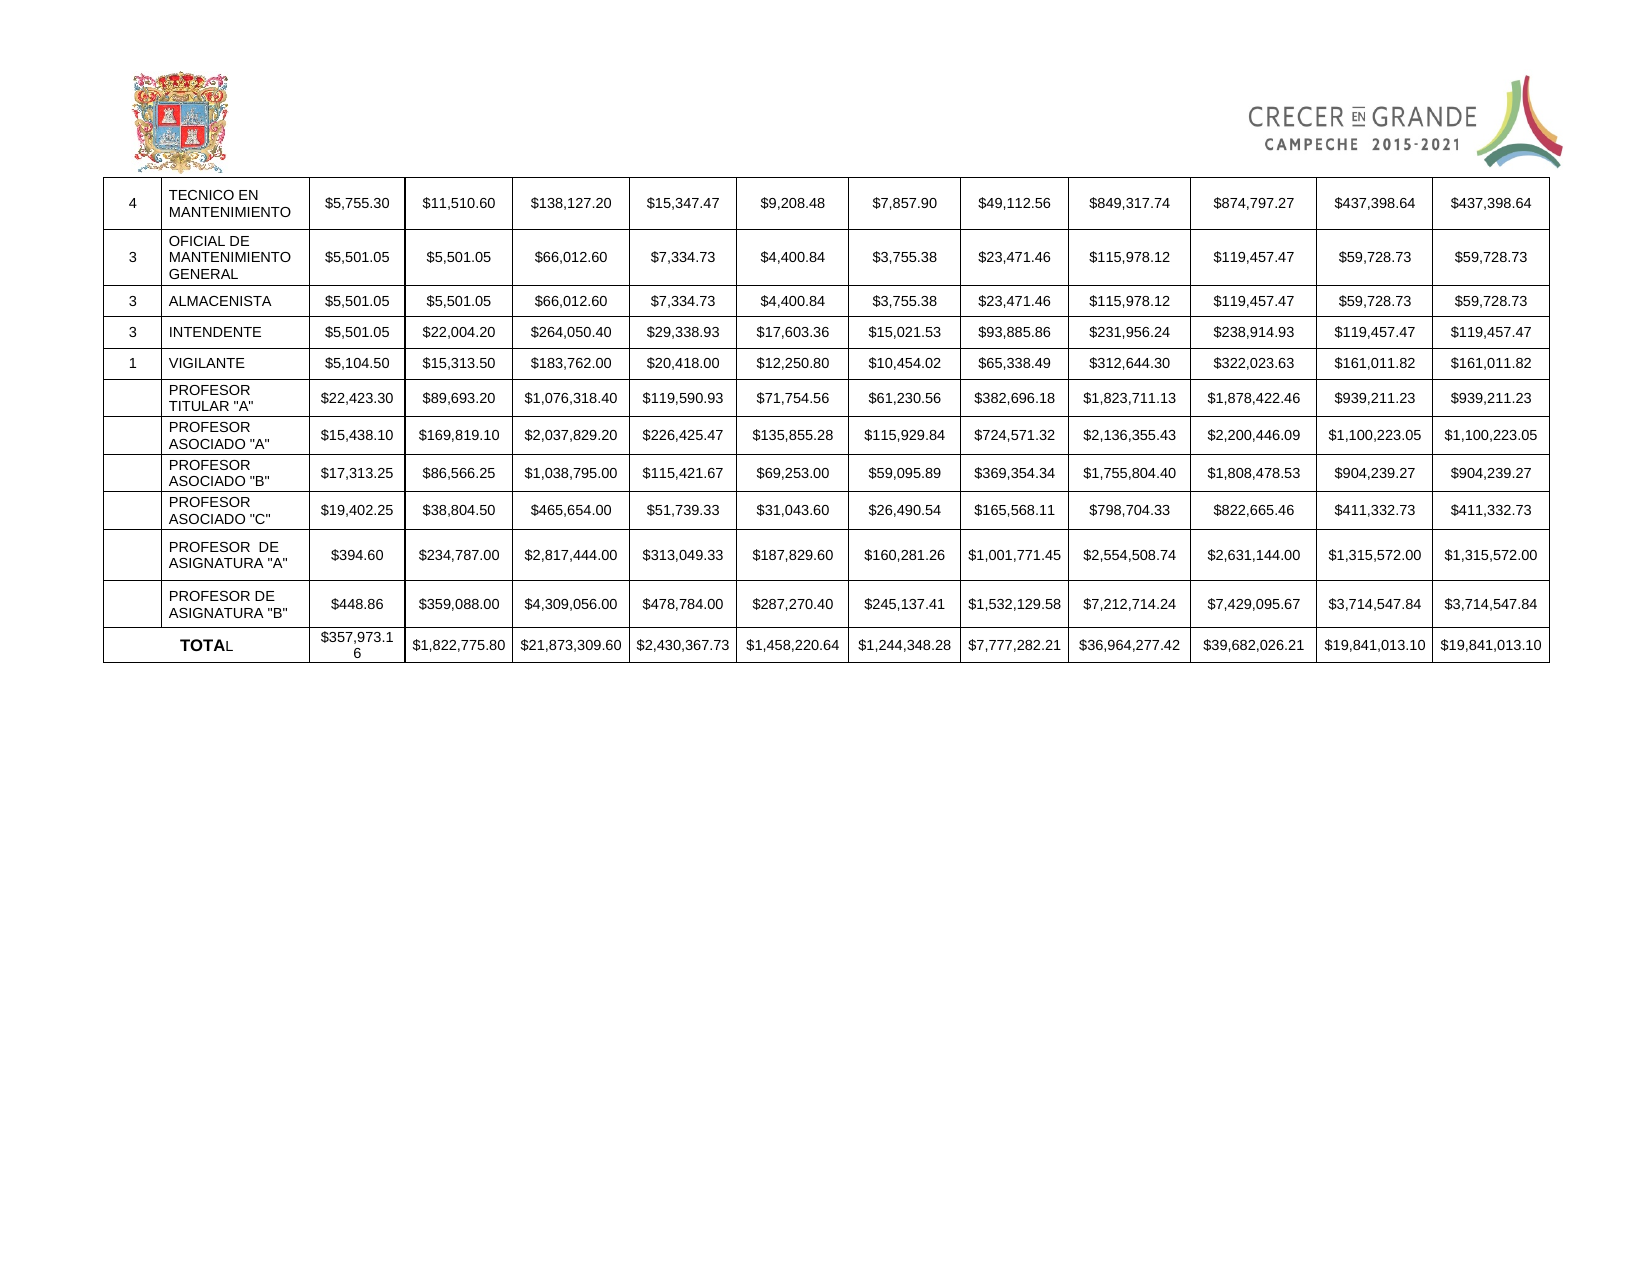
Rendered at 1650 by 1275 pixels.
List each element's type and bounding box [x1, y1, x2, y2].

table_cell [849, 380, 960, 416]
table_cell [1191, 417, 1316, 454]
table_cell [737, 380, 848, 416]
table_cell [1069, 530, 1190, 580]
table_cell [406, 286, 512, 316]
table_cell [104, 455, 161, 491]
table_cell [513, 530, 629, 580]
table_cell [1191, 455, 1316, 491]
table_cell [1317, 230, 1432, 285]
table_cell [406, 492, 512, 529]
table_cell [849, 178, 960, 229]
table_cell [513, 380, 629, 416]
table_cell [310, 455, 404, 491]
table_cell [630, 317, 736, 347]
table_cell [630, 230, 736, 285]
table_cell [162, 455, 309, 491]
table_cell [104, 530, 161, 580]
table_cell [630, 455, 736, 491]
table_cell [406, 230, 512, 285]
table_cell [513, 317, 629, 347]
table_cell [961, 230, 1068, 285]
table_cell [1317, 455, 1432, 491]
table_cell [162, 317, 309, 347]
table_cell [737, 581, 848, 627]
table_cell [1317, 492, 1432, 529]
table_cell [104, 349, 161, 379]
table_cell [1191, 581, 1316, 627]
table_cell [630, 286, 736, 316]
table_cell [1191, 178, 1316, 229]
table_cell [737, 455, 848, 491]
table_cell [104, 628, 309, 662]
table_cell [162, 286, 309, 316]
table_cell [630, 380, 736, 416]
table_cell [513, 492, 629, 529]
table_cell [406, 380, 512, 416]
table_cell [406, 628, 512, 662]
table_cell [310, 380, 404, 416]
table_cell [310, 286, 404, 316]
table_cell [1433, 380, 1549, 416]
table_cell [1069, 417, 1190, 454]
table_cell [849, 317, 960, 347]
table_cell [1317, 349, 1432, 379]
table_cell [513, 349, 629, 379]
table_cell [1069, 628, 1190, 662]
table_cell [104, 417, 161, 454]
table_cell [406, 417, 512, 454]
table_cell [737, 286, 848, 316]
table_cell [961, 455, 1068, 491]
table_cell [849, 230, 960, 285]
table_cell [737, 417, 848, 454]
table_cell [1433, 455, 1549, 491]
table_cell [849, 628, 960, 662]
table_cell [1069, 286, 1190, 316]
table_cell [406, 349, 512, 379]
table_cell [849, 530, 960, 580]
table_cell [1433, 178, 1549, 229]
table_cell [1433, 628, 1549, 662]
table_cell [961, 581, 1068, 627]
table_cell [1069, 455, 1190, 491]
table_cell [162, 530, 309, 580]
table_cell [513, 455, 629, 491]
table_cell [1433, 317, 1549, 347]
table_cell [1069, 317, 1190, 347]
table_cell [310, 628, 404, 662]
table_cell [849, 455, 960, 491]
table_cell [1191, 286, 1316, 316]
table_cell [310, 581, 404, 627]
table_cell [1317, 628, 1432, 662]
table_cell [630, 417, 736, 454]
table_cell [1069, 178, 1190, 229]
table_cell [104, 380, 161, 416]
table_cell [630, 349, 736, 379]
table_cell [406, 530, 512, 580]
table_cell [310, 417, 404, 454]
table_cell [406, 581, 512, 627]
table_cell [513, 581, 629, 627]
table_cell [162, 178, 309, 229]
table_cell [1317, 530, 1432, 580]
picture [131, 71, 229, 174]
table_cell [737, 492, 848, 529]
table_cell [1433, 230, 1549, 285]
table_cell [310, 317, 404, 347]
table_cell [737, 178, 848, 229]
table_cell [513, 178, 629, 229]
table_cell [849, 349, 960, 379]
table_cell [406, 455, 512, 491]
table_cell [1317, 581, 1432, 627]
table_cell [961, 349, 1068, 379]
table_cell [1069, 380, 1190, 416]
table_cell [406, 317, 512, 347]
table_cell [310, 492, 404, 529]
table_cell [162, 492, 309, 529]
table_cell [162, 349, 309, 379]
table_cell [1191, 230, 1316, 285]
picture [1243, 69, 1568, 172]
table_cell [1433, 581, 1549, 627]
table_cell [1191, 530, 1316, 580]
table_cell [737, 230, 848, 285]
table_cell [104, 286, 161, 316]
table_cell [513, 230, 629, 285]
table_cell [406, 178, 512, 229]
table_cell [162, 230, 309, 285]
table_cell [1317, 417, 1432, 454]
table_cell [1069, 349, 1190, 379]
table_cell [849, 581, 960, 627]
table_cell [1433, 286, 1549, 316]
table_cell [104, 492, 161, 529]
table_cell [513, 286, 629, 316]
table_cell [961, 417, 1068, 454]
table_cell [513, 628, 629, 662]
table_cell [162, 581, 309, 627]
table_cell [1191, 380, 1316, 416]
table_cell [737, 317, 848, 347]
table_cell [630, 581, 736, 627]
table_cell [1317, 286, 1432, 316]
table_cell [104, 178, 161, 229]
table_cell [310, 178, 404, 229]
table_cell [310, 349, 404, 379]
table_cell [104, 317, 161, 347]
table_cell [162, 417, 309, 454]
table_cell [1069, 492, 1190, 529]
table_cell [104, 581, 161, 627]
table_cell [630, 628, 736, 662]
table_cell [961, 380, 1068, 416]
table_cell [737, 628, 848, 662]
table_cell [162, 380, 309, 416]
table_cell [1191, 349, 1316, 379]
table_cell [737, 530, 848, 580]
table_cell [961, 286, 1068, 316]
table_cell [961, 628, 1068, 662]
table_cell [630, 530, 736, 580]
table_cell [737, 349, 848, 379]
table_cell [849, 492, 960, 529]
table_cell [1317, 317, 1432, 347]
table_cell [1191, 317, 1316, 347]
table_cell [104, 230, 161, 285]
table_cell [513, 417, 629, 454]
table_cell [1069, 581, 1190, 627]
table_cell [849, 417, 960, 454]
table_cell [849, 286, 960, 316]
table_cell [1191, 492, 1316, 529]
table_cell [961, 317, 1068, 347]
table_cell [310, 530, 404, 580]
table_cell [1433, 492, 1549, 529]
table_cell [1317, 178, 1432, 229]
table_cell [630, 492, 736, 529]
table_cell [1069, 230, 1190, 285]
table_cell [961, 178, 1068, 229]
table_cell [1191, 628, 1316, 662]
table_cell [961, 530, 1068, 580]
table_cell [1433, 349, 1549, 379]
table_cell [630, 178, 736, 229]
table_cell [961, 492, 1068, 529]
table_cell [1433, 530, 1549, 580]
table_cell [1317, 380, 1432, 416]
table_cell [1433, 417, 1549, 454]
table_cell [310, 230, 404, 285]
